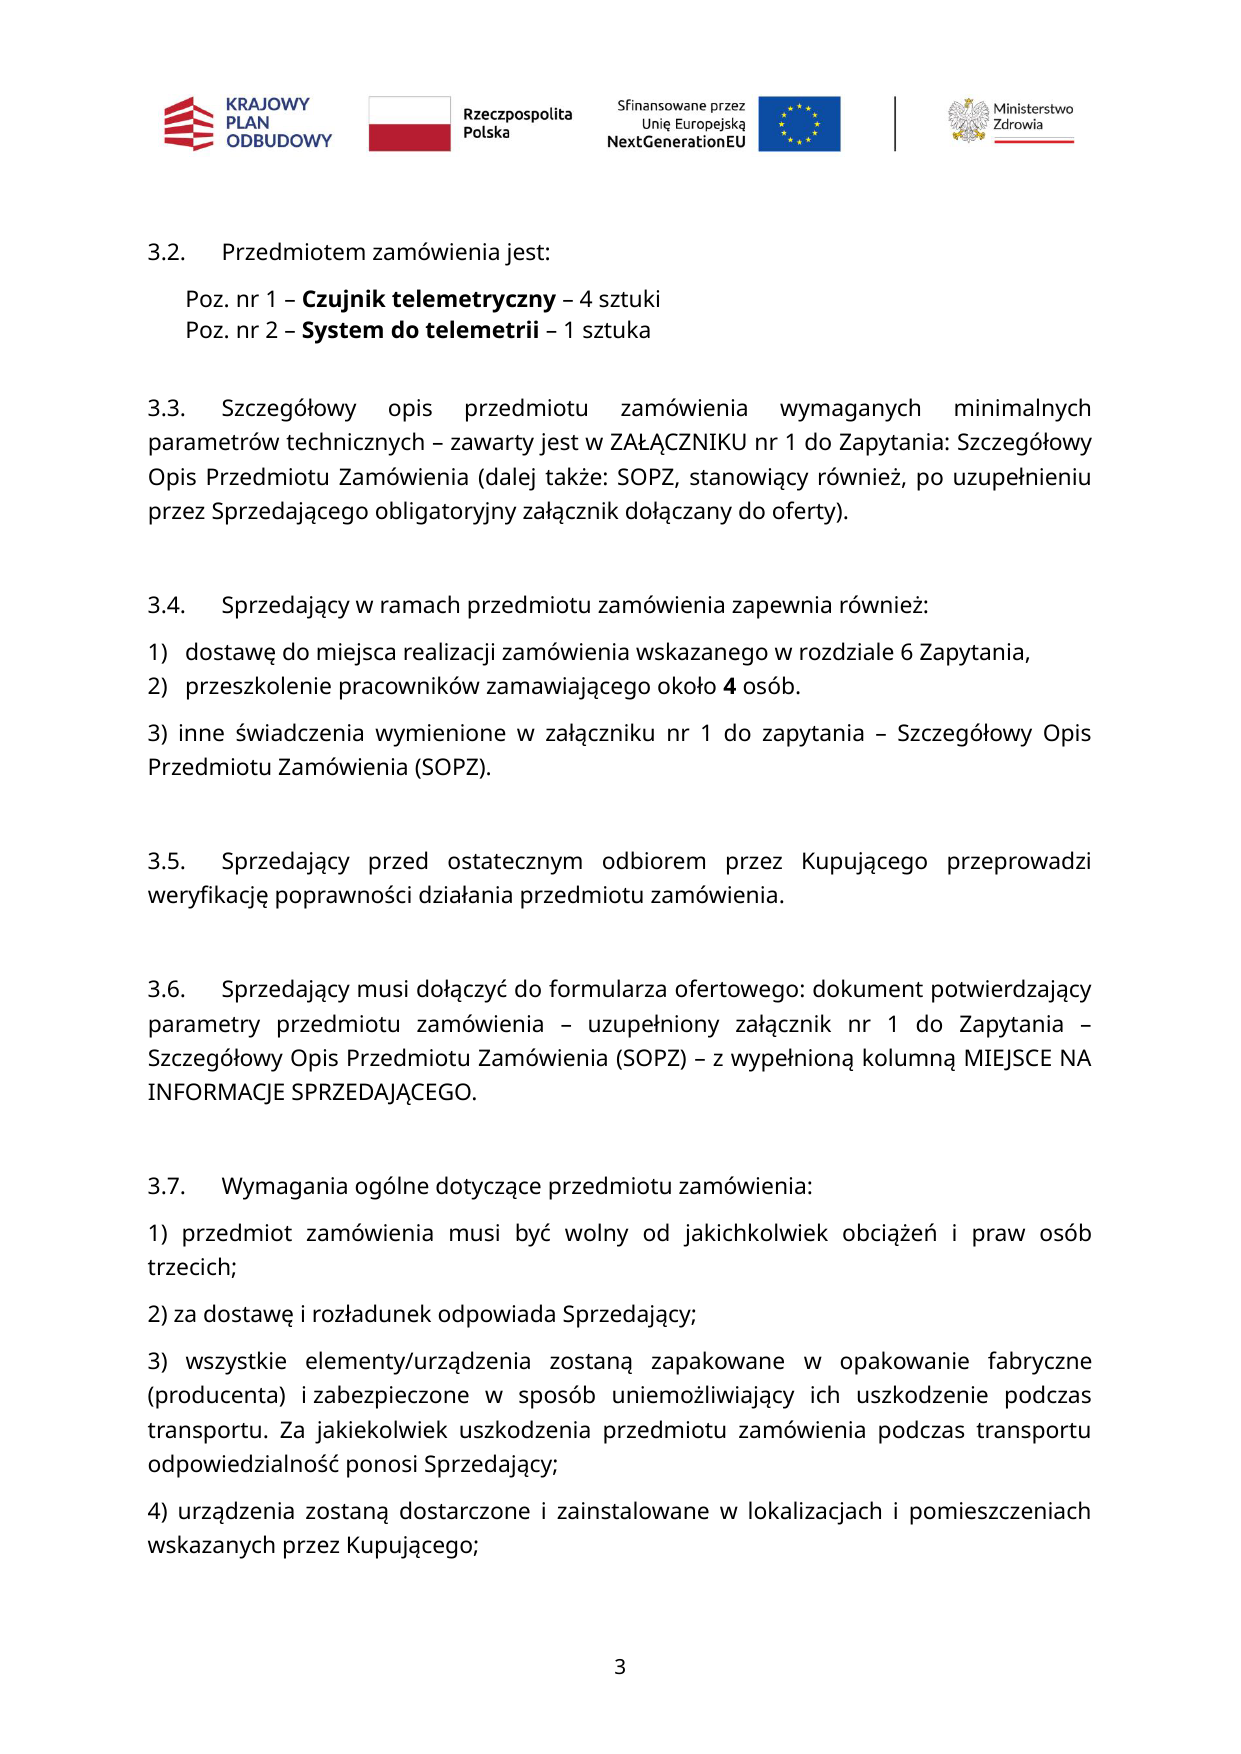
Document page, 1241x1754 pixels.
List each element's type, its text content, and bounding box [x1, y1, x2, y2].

list Poz. nr 2 – System do telemetrii – 1 sztuka [185, 314, 1093, 345]
text 2) za dostawę i rozładunek odpowiada Sprzedający; [147, 1298, 1093, 1329]
list Sprzedający musi dołączyć do formularza ofertowego: dokument potwierdzający parametry przedmiotu zamówienia – uzupełniony załącznik nr 1 do Zapytania – Szczegółowy Opis Przedmiotu Zamówienia (SOPZ) – z wypełnioną kolumną MIEJSCE NA INFORMACJE SPRZEDAJĄCEGO. [147, 973, 1093, 1108]
text 4) urządzenia zostaną dostarczone i zainstalowane w lokalizacjach i pomieszczeniach wskazanych przez Kupującego; [147, 1495, 1093, 1561]
text 3) inne świadczenia wymienione w załączniku nr 1 do zapytania – Szczegółowy Opis Przedmiotu Zamówienia (SOPZ). [147, 717, 1093, 783]
list Poz. nr 1 – Czujnik telemetryczny – 4 sztuki [185, 283, 1093, 314]
list dostawę do miejsca realizacji zamówienia wskazanego w rozdziale 6 Zapytania, [147, 636, 1093, 667]
list Sprzedający w ramach przedmiotu zamówienia zapewnia również: [147, 589, 1093, 620]
text 3) wszystkie elementy/urządzenia zostaną zapakowane w opakowanie fabryczne (producenta) i zabezpieczone w sposób uniemożliwiający ich uszkodzenie podczas transportu. Za jakiekolwiek uszkodzenia przedmiotu zamówienia podczas transportu odpowiedzialność ponosi Sprzedający; [147, 1345, 1093, 1479]
list przeszkolenie pracowników zamawiającego około 4 osób. [147, 670, 1093, 701]
list Szczegółowy opis przedmiotu zamówienia wymaganych minimalnych parametrów technicznych – zawarty jest w ZAŁĄCZNIKU nr 1 do Zapytania: Szczegółowy Opis Przedmiotu Zamówienia (dalej także: SOPZ, stanowiący również, po uzupełnieniu przez Sprzedającego obligatoryjny załącznik dołączany do oferty). [147, 392, 1093, 526]
text 1) przedmiot zamówienia musi być wolny od jakichkolwiek obciążeń i praw osób trzecich; [147, 1217, 1093, 1283]
list Przedmiotem zamówienia jest: [147, 236, 1093, 267]
list Wymagania ogólne dotyczące przedmiotu zamówienia: [147, 1170, 1093, 1201]
picture [147, 73, 1093, 168]
list Sprzedający przed ostatecznym odbiorem przez Kupującego przeprowadzi weryfikację poprawności działania przedmiotu zamówienia. [147, 845, 1093, 911]
